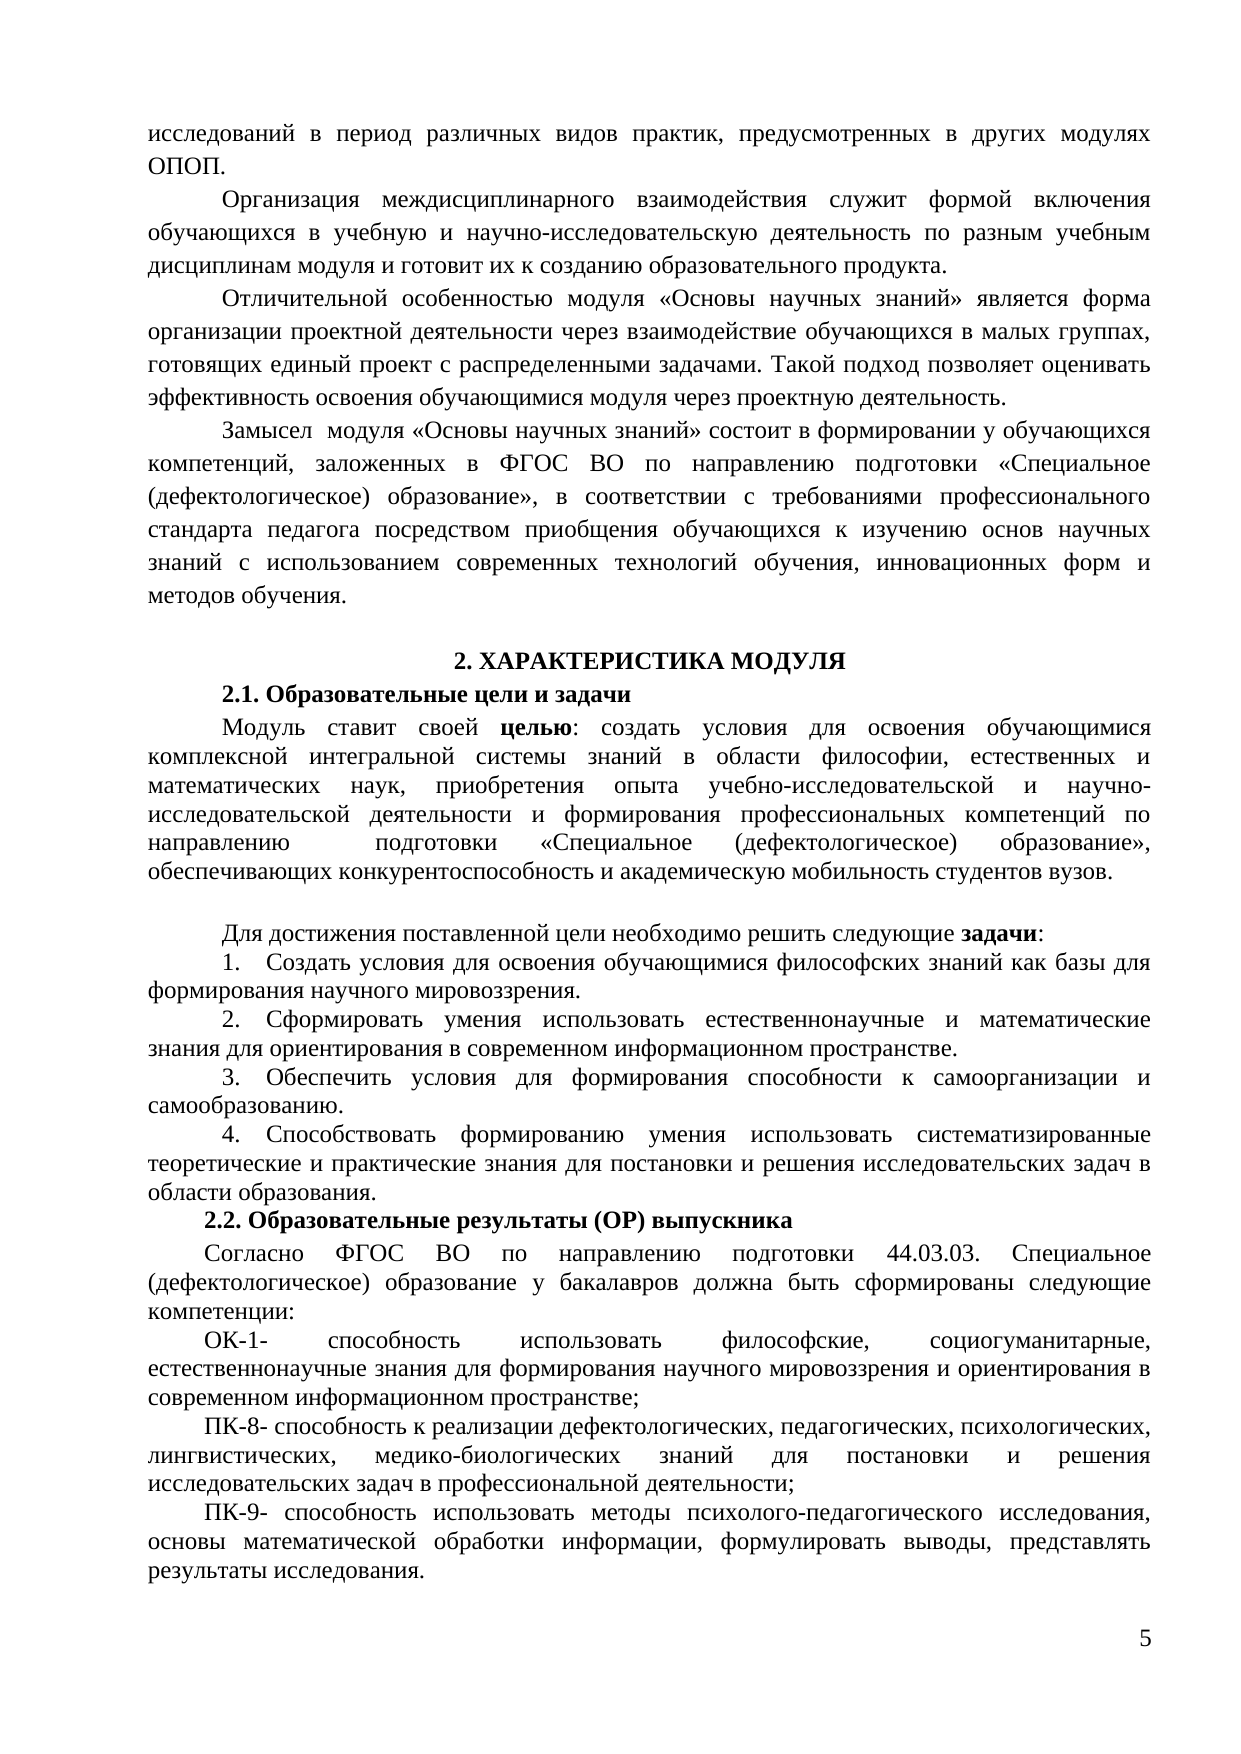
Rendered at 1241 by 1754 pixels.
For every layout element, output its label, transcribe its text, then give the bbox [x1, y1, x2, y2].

text Для достижения поставленной цели необходимо решить следующие задачи: [148, 918, 1152, 947]
text 2.1. Образовательные цели и задачи [148, 679, 1152, 708]
text Отличительной особенностью модуля «Основы научных знаний» является форма организации проектной деятельности через взаимодействие обучающихся в малых группах, готовящих единый проект с распределенными задачами. Такой подход позволяет оценивать эффективность освоения обучающимися модуля через проектную деятельность. [148, 283, 1152, 411]
text 2. ХАРАКТЕРИСТИКА МОДУЛЯ [148, 646, 1152, 675]
text ОК-1- способность использовать философские, социогуманитарные, естественнонаучные знания для формирования научного мировоззрения и ориентирования в современном информационном пространстве; [148, 1325, 1152, 1411]
text ПК-9- способность использовать методы психолого-педагогического исследования, основы математической обработки информации, формулировать выводы, представлять результаты исследования. [148, 1497, 1152, 1583]
text Согласно ФГОС ВО по направлению подготовки 44.03.03. Специальное (дефектологическое) образование у бакалавров должна быть сформированы следующие компетенции: [148, 1238, 1152, 1325]
list Обеспечить условия для формирования способности к самоорганизации и самообразованию. [148, 1062, 1152, 1119]
text ПК-8- способность к реализации дефектологических, педагогических, психологических, лингвистических, медико-биологических знаний для постановки и решения исследовательских задач в профессиональной деятельности; [148, 1411, 1152, 1497]
list Сформировать умения использовать естественнонаучные и математические знания для ориентирования в современном информационном пространстве. [148, 1004, 1152, 1062]
text Замысел модуля «Основы научных знаний» состоит в формировании у обучающихся компетенций, заложенных в ФГОС ВО по направлению подготовки «Специальное (дефектологическое) образование», в соответствии с требованиями профессионального стандарта педагога посредством приобщения обучающихся к изучению основ научных знаний с использованием современных технологий обучения, инновационных форм и методов обучения. [148, 415, 1152, 609]
list Способствовать формированию умения использовать систематизированные теоретические и практические знания для постановки и решения исследовательских задач в области образования. [148, 1119, 1152, 1206]
list Создать условия для освоения обучающимися философских знаний как базы для формирования научного мировоззрения. [148, 947, 1152, 1004]
text Модуль ставит своей целью: создать условия для освоения обучающимися комплексной интегральной системы знаний в области философии, естественных и математических наук, приобретения опыта учебно-исследовательской и научно-исследовательской деятельности и формирования профессиональных компетенций по направлению подготовки «Специальное (дефектологическое) образование», обеспечивающих конкурентоспособность и академическую мобильность студентов вузов. [148, 712, 1152, 885]
text Организация междисциплинарного взаимодействия служит формой включения обучающихся в учебную и научно-исследовательскую деятельность по разным учебным дисциплинам модуля и готовит их к созданию образовательного продукта. [148, 184, 1152, 279]
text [148, 118, 1152, 180]
text 2.2. Образовательные результаты (ОР) выпускника [148, 1206, 1152, 1234]
